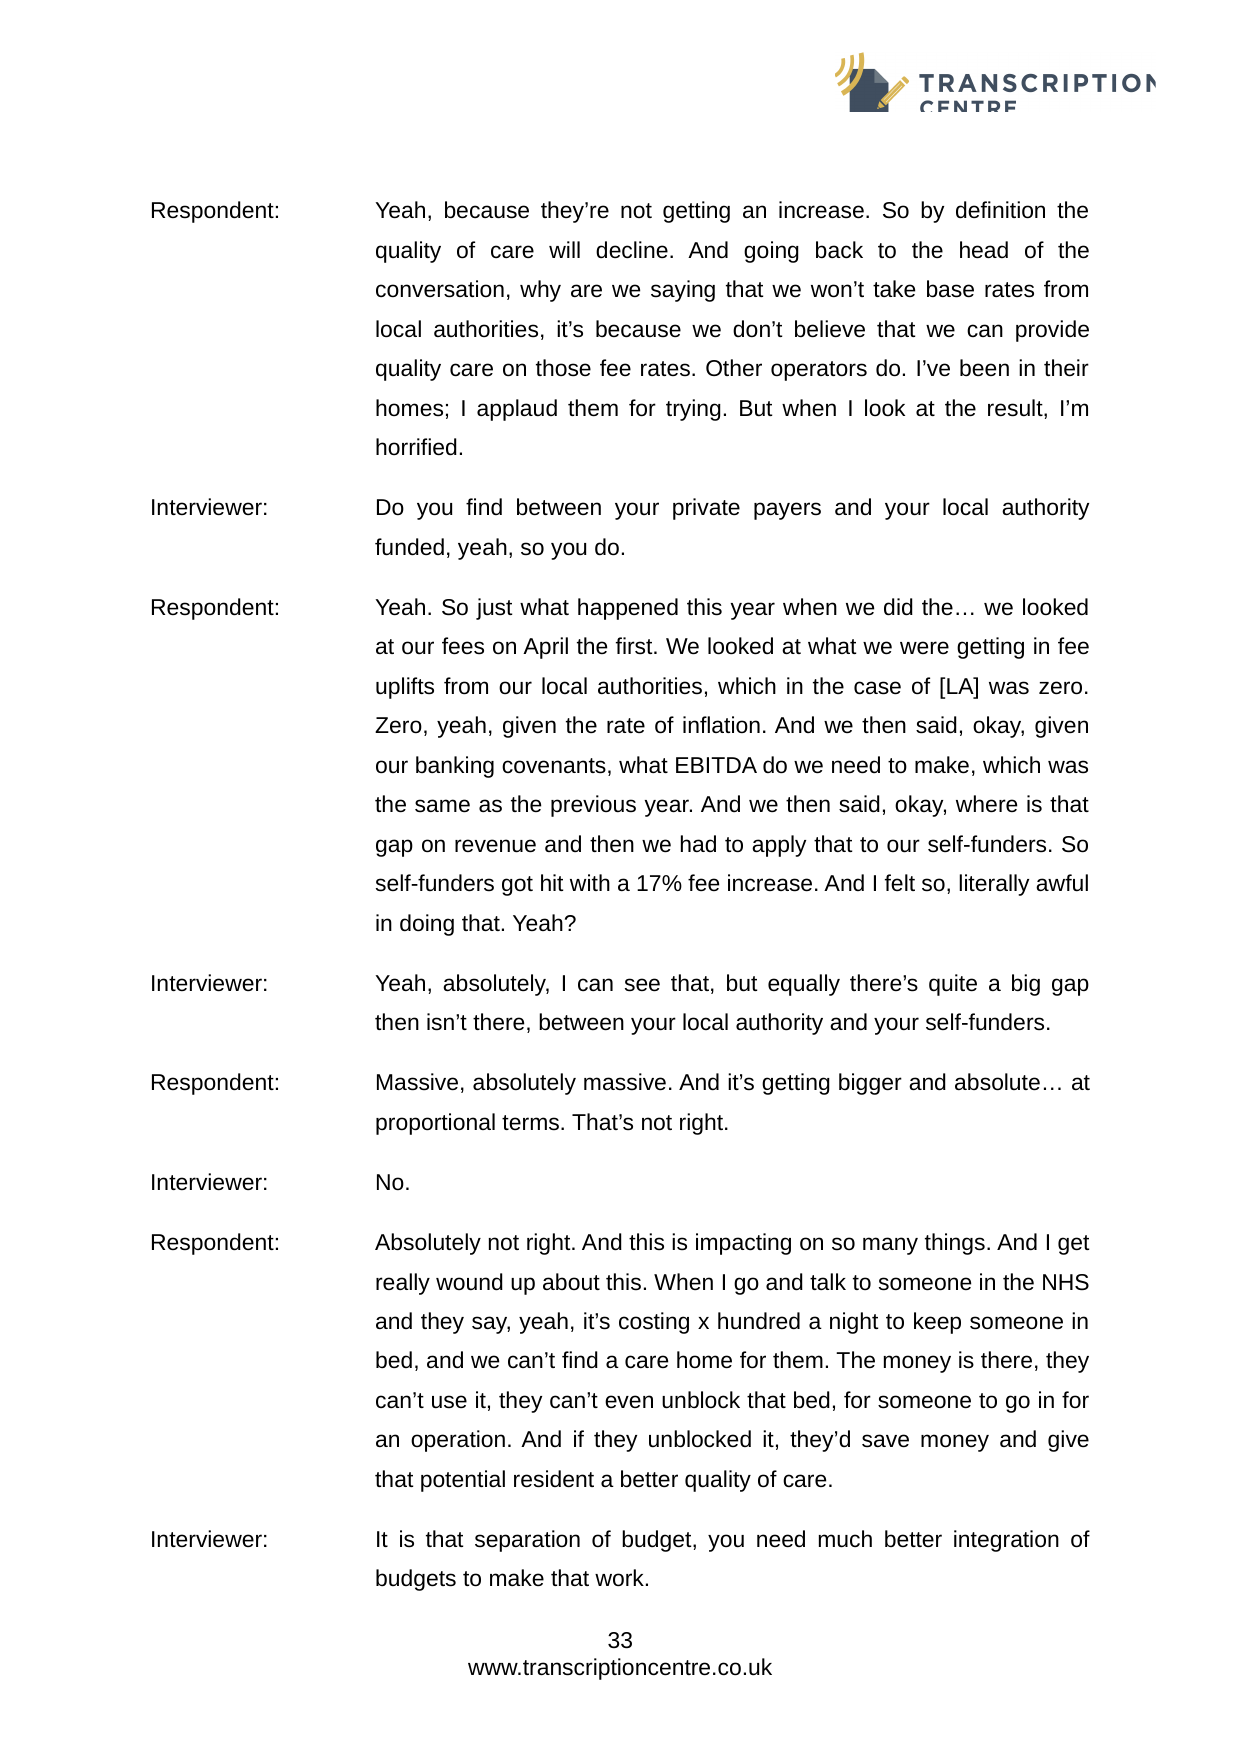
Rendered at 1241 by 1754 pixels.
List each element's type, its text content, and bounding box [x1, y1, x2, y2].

text Respondent: Massive, absolutely massive. And it’s getting bigger and absolute… at proportional terms. That’s not right. [150, 1069, 1090, 1135]
text Interviewer: It is that separation of budget, you need much better integration of budgets to make that work. [150, 1526, 1090, 1592]
text Interviewer: No. [150, 1169, 1090, 1195]
text Respondent: Yeah, because they’re not getting an increase. So by definition the quality of care will decline. And going back to the head of the conversation, why are we saying that we won’t take base rates from local authorities, it’s because we don’t believe that we can provide quality care on those fee rates. Other operators do. I’ve been in their homes; I applaud them for trying. But when I look at the result, I’m horrified. [150, 197, 1090, 460]
text Respondent: Yeah. So just what happened this year when we did the… we looked at our fees on April the first. We looked at what we were getting in fee uplifts from our local authorities, which in the case of [LA] was zero. Zero, yeah, given the rate of inflation. And we then said, okay, given our banking covenants, what EBITDA do we need to make, which was the same as the previous year. And we then said, okay, where is that gap on revenue and then we had to apply that to our self-funders. So self-funders got hit with a 17% fee increase. And I felt so, literally awful in doing that. Yeah? [150, 594, 1090, 936]
text Respondent: Absolutely not right. And this is impacting on so many things. And I get really wound up about this. When I go and talk to someone in the NHS and they say, yeah, it’s costing x hundred a night to keep someone in bed, and we can’t find a care home for them. The money is there, they can’t use it, they can’t even unblock that bed, for someone to go in for an operation. And if they unblocked it, they’d save money and give that potential resident a better quality of care. [150, 1229, 1090, 1492]
picture [834, 52, 1156, 112]
text Interviewer: Yeah, absolutely, I can see that, but equally there’s quite a big gap then isn’t there, between your local authority and your self-funders. [150, 970, 1090, 1036]
text Interviewer: Do you find between your private payers and your local authority funded, yeah, so you do. [150, 494, 1090, 560]
